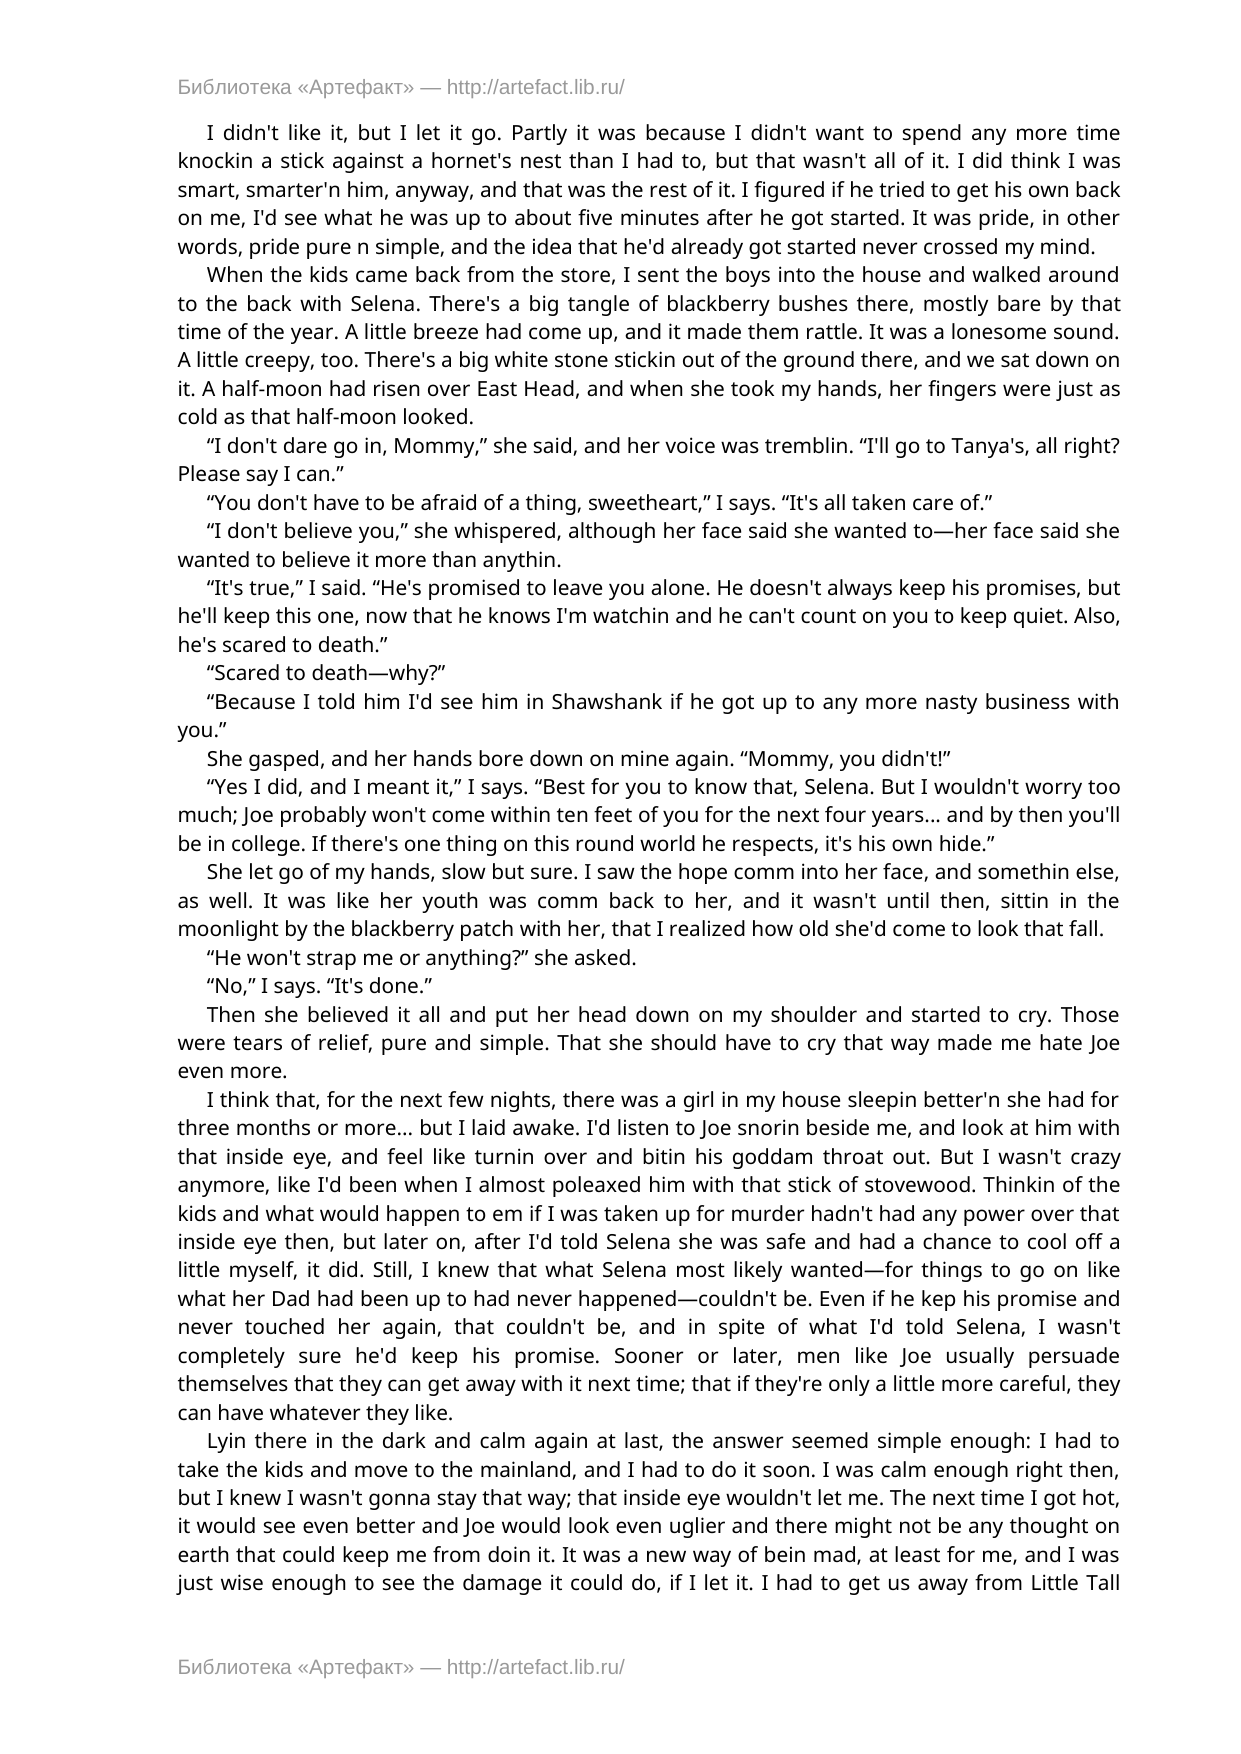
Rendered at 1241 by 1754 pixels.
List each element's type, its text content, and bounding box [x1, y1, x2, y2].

text “You don't have to be afraid of a thing, sweetheart,” I says. “It's all taken care of.” [177, 488, 1122, 516]
text “He won't strap me or anything?” she asked. [177, 943, 1122, 971]
text “I don't dare go in, Mommy,” she said, and her voice was tremblin. “I'll go to Tanya's, all right? Please say I can.” [177, 431, 1122, 488]
text She let go of my hands, slow but sure. I saw the hope comm into her face, and somethin else, as well. It was like her youth was comm back to her, and it wasn't until then, sittin in the moonlight by the blackberry patch with her, that I realized how old she'd come to look that fall. [177, 857, 1122, 943]
text I think that, for the next few nights, there was a girl in my house sleepin better'n she had for three months or more... but I laid awake. I'd listen to Joe snorin beside me, and look at him with that inside eye, and feel like turnin over and bitin his goddam throat out. But I wasn't crazy anymore, like I'd been when I almost poleaxed him with that stick of stovewood. Thinkin of the kids and what would happen to em if I was taken up for murder hadn't had any power over that inside eye then, but later on, after I'd told Selena she was safe and had a chance to cool off a little myself, it did. Still, I knew that what Selena most likely wanted—for things to go on like what her Dad had been up to had never happened—couldn't be. Even if he kep his promise and never touched her again, that couldn't be, and in spite of what I'd told Selena, I wasn't completely sure he'd keep his promise. Sooner or later, men like Joe usually persuade themselves that they can get away with it next time; that if they're only a little more careful, they can have whatever they like. [177, 1085, 1122, 1426]
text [177, 1426, 1122, 1597]
text When the kids came back from the store, I sent the boys into the house and walked around to the back with Selena. There's a big tangle of blackberry bushes there, mostly bare by that time of the year. A little breeze had come up, and it made them rattle. It was a lonesome sound. A little creepy, too. There's a big white stone stickin out of the ground there, and we sat down on it. A half-moon had risen over East Head, and when she took my hands, her fingers were just as cold as that half-moon looked. [177, 260, 1122, 431]
text “Because I told him I'd see him in Shawshank if he got up to any more nasty business with you.” [177, 687, 1122, 744]
text “I don't believe you,” she whispered, although her face said she wanted to—her face said she wanted to believe it more than anythin. [177, 516, 1122, 573]
text “Yes I did, and I meant it,” I says. “Best for you to know that, Selena. But I wouldn't worry too much; Joe probably won't come within ten feet of you for the next four years... and by then you'll be in college. If there's one thing on this round world he respects, it's his own hide.” [177, 772, 1122, 857]
text “It's true,” I said. “He's promised to leave you alone. He doesn't always keep his promises, but he'll keep this one, now that he knows I'm watchin and he can't count on you to keep quiet. Also, he's scared to death.” [177, 573, 1122, 658]
text “No,” I says. “It's done.” [177, 971, 1122, 1000]
text She gasped, and her hands bore down on mine again. “Mommy, you didn't!” [177, 744, 1122, 772]
text I didn't like it, but I let it go. Partly it was because I didn't want to spend any more time knockin a stick against a hornet's nest than I had to, but that wasn't all of it. I did think I was smart, smarter'n him, anyway, and that was the rest of it. I figured if he tried to get his own back on me, I'd see what he was up to about five minutes after he got started. It was pride, in other words, pride pure n simple, and the idea that he'd already got started never crossed my mind. [177, 118, 1122, 260]
text “Scared to death—why?” [177, 658, 1122, 687]
text Then she believed it all and put her head down on my shoulder and started to cry. Those were tears of relief, pure and simple. That she should have to cry that way made me hate Joe even more. [177, 1000, 1122, 1085]
